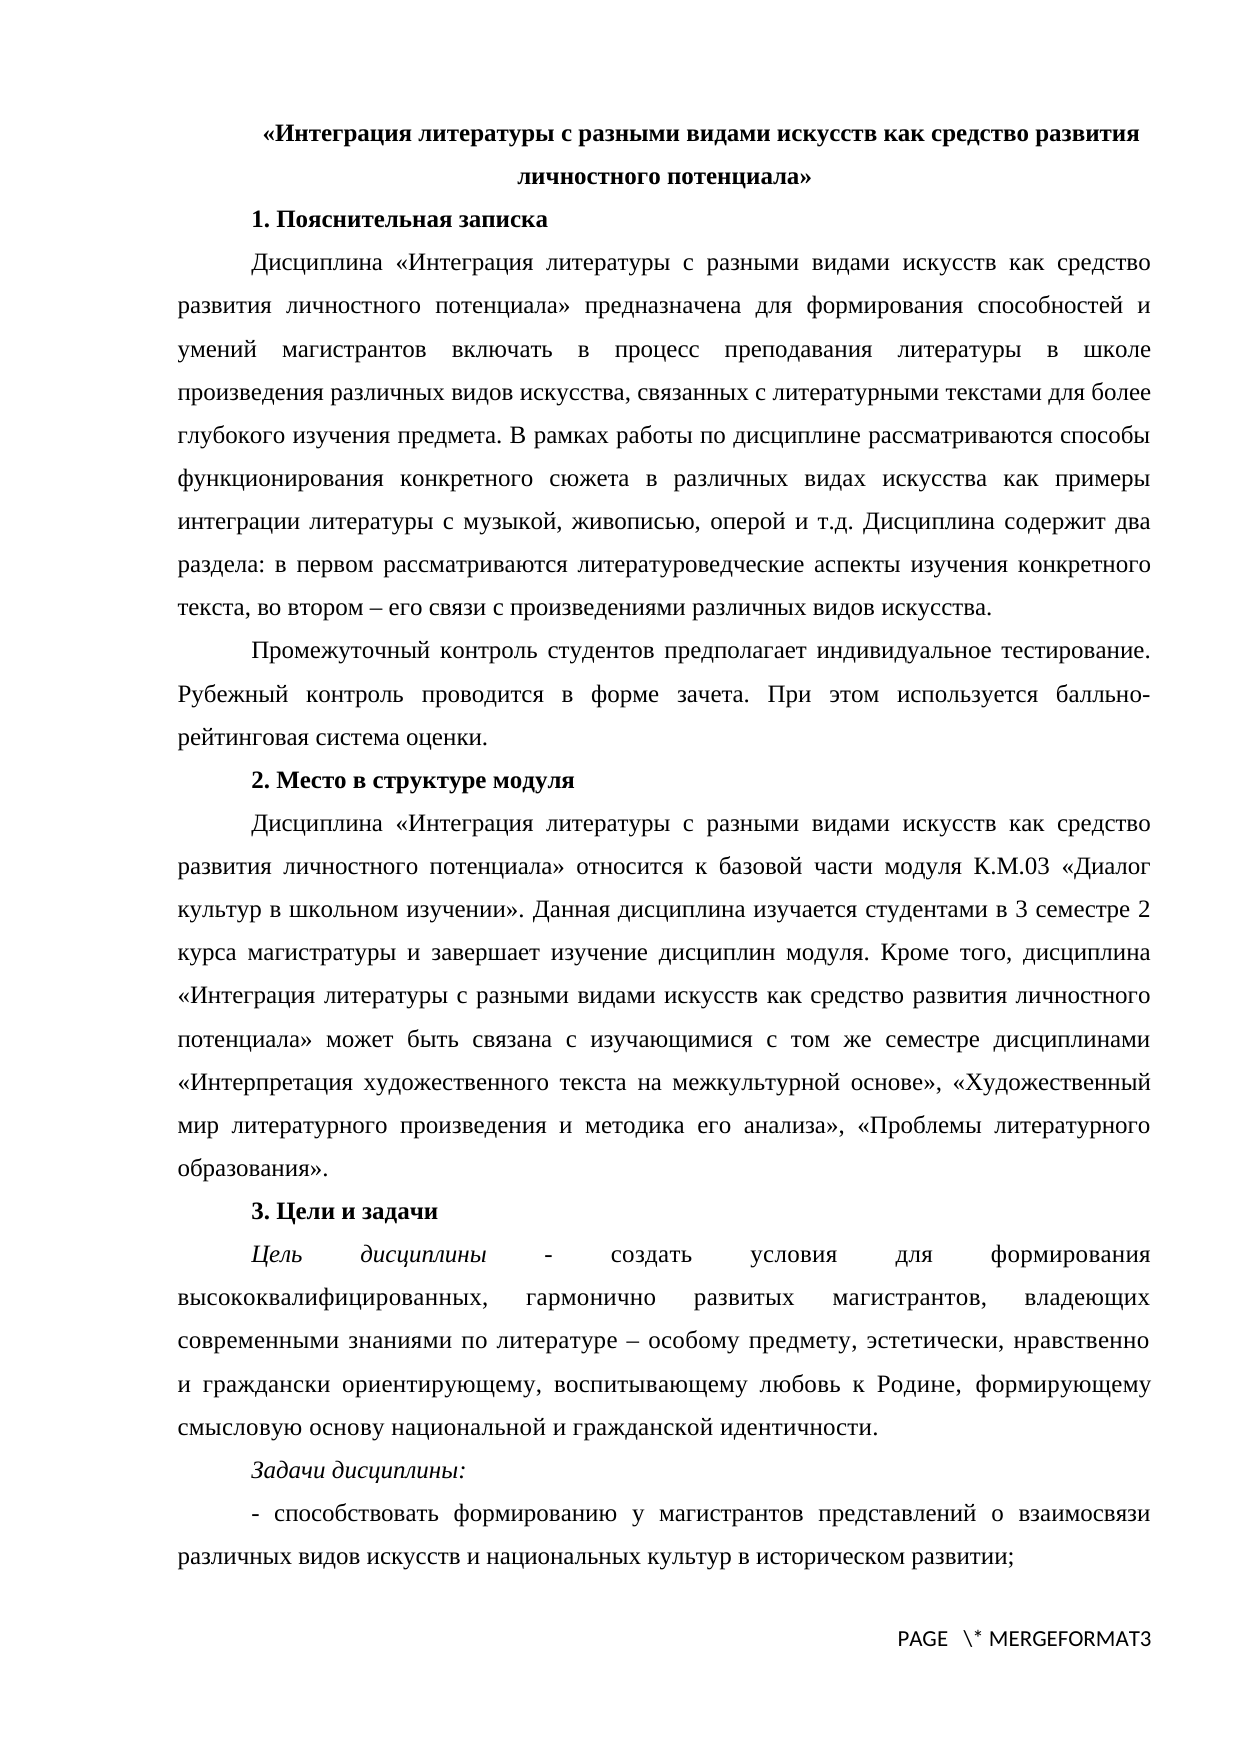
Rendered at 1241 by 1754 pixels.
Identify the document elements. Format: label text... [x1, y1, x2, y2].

text Задачи дисциплины: [177, 1455, 1152, 1484]
text Дисциплина «Интеграция литературы с разными видами искусств как средство развития личностного потенциала» предназначена для формирования способностей и умений магистрантов включать в процесс преподавания литературы в школе произведения различных видов искусства, связанных с литературными текстами для более глубокого изучения предмета. В рамках работы по дисциплине рассматриваются способы функционирования конкретного сюжета в различных видах искусства как примеры интеграции литературы с музыкой, живописью, оперой и т.д. Дисциплина содержит два раздела: в первом рассматриваются литературоведческие аспекты изучения конкретного текста, во втором – его связи с произведениями различных видов искусства. [177, 247, 1152, 621]
text Промежуточный контроль студентов предполагает индивидуальное тестирование. Рубежный контроль проводится в форме зачета. При этом используется балльно-рейтинговая система оценки. [177, 636, 1152, 751]
text 2. Место в структуре модуля [177, 765, 1152, 794]
text «Интеграция литературы с разными видами искусств как средство развития личностного потенциала» [177, 118, 1152, 190]
text 3. Цели и задачи [177, 1196, 1152, 1225]
text 1. Пояснительная записка [177, 204, 1152, 233]
text Дисциплина «Интеграция литературы с разными видами искусств как средство развития личностного потенциала» относится к базовой части модуля К.М.03 «Диалог культур в школьном изучении». Данная дисциплина изучается студентами в 3 семестре 2 курса магистратуры и завершает изучение дисциплин модуля. Кроме того, дисциплина «Интеграция литературы с разными видами искусств как средство развития личностного потенциала» может быть связана с изучающимися с том же семестре дисциплинами «Интерпретация художественного текста на межкультурной основе», «Художественный мир литературного произведения и методика его анализа», «Проблемы литературного образования». [177, 808, 1152, 1182]
text Цель дисциплины - создать условия для формирования высококвалифицированных, гармонично развитых магистрантов, владеющих современными знаниями по литературе – особому предмету, эстетически, нравственно и граждански ориентирующему, воспитывающему любовь к Родине, формирующему смысловую основу национальной и гражданской идентичности. [177, 1239, 1152, 1441]
text - способствовать формированию у магистрантов представлений о взаимосвязи различных видов искусств и национальных культур в историческом развитии; [177, 1498, 1152, 1570]
